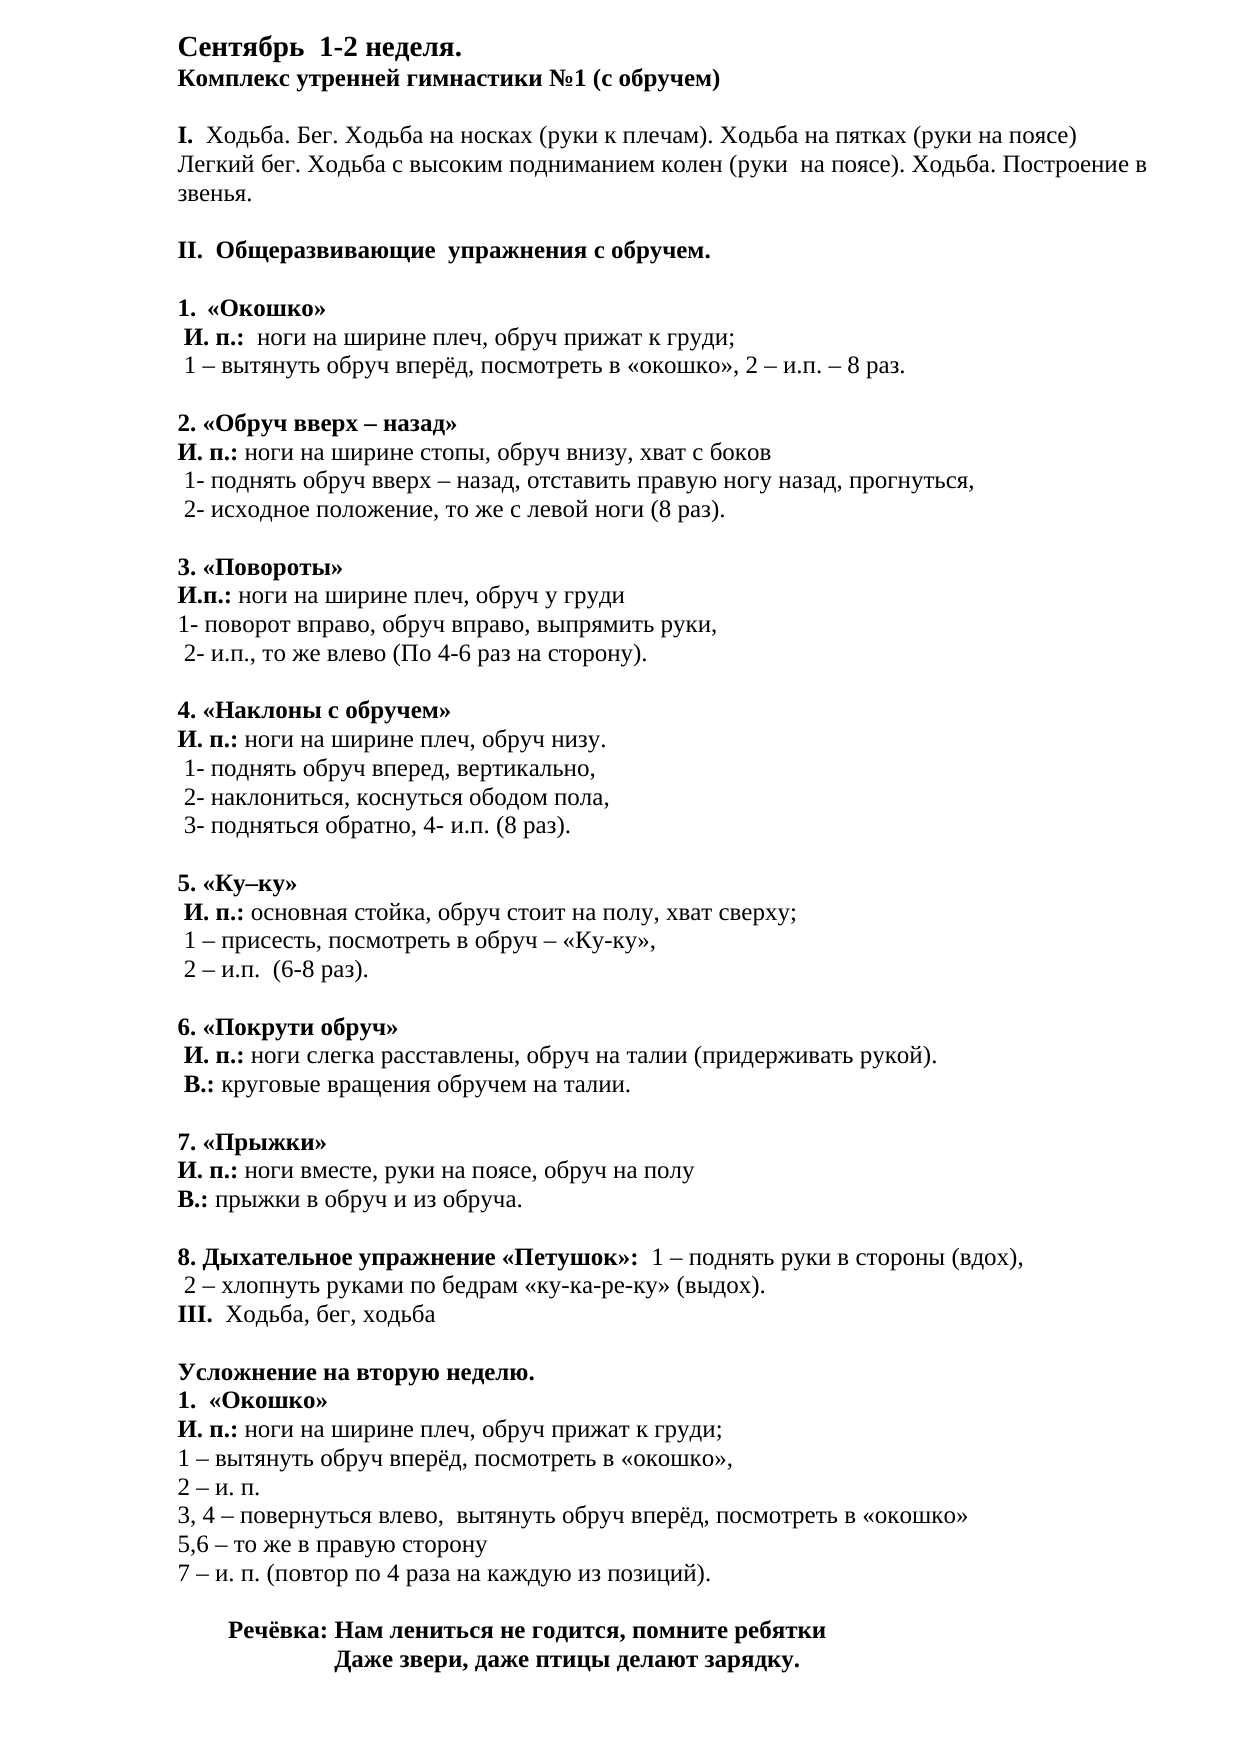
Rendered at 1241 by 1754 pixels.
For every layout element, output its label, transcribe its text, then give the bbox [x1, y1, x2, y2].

text 1- поворот вправо, обруч вправо, выпрямить руки, [177, 609, 1152, 638]
text Речёвка: Нам лениться не годится, помните ребятки [59, 1615, 1152, 1644]
text И.п.: ноги на ширине плеч, обруч у груди [177, 581, 1152, 609]
text III. Ходьба, бег, ходьба [177, 1299, 1152, 1328]
text И. п.: ноги вместе, руки на поясе, обруч на полу [177, 1156, 1152, 1184]
text 1. «Окошко» [177, 1386, 1152, 1414]
text И. п.: ноги на ширине плеч, обруч низу. [177, 724, 1152, 753]
list «Окошко» [177, 293, 1152, 322]
text 3- подняться обратно, 4- и.п. (8 раз). [177, 811, 1152, 839]
text 1- поднять обруч вверх – назад, отставить правую ногу назад, прогнуться, [177, 466, 1152, 494]
text 1- поднять обруч вперед, вертикально, [177, 753, 1152, 782]
text 2- наклониться, коснуться ободом пола, [177, 782, 1152, 811]
text 7 – и. п. (повтор по 4 раза на каждую из позиций). [177, 1558, 1152, 1587]
text Усложнение на вторую неделю. [177, 1357, 1152, 1386]
text И. п.: основная стойка, обруч стоит на полу, хват сверху; [177, 897, 1152, 926]
text Сентябрь 1-2 неделя. [177, 29, 1152, 63]
text Комплекс утренней гимнастики №1 (с обручем) [177, 63, 1152, 92]
text 7. «Прыжки» [177, 1127, 1152, 1156]
text 4. «Наклоны с обручем» [177, 696, 1152, 724]
text 1 – вытянуть обруч вперёд, посмотреть в «окошко», 2 – и.п. – 8 раз. [177, 351, 1152, 379]
text В.: круговые вращения обручем на талии. [177, 1069, 1152, 1098]
text 2- и.п., то же влево (По 4-6 раз на сторону). [177, 638, 1152, 667]
text 2 – и.п. (6-8 раз). [177, 954, 1152, 983]
text 1 – вытянуть обруч вперёд, посмотреть в «окошко», [177, 1443, 1152, 1472]
text 2- исходное положение, то же с левой ноги (8 раз). [177, 494, 1152, 523]
text 6. «Покрути обруч» [177, 1012, 1152, 1041]
text 3. «Повороты» [177, 552, 1152, 581]
text I. Ходьба. Бег. Ходьба на носках (руки к плечам). Ходьба на пятках (руки на поясе) Легкий бег. Ходьба с высоким подниманием колен (руки на поясе). Ходьба. Построение в звенья. [177, 121, 1152, 207]
text II. Общеразвивающие упражнения с обручем. [177, 236, 1152, 264]
text 2 – хлопнуть руками по бедрам «ку-ка-ре-ку» (выдох). [177, 1271, 1152, 1299]
text И. п.: ноги на ширине плеч, обруч прижат к груди; [177, 1414, 1152, 1443]
text В.: прыжки в обруч и из обруча. [177, 1184, 1152, 1213]
text И. п.: ноги на ширине стопы, обруч внизу, хват с боков [177, 437, 1152, 466]
text Даже звери, даже птицы делают зарядку. [59, 1644, 1152, 1672]
text И. п.: ноги на ширине плеч, обруч прижат к груди; [177, 322, 1152, 351]
text 8. Дыхательное упражнение «Петушок»: 1 – поднять руки в стороны (вдох), [177, 1242, 1152, 1271]
text 5. «Ку–ку» [177, 868, 1152, 897]
text 1 – присесть, посмотреть в обруч – «Ку-ку», [177, 926, 1152, 954]
text 3, 4 – повернуться влево, вытянуть обруч вперёд, посмотреть в «окошко» [177, 1501, 1152, 1529]
text И. п.: ноги слегка расставлены, обруч на талии (придерживать рукой). [177, 1041, 1152, 1069]
text 2. «Обруч вверх – назад» [177, 408, 1152, 437]
text 5,6 – то же в правую сторону [177, 1529, 1152, 1558]
text 2 – и. п. [177, 1472, 1152, 1501]
